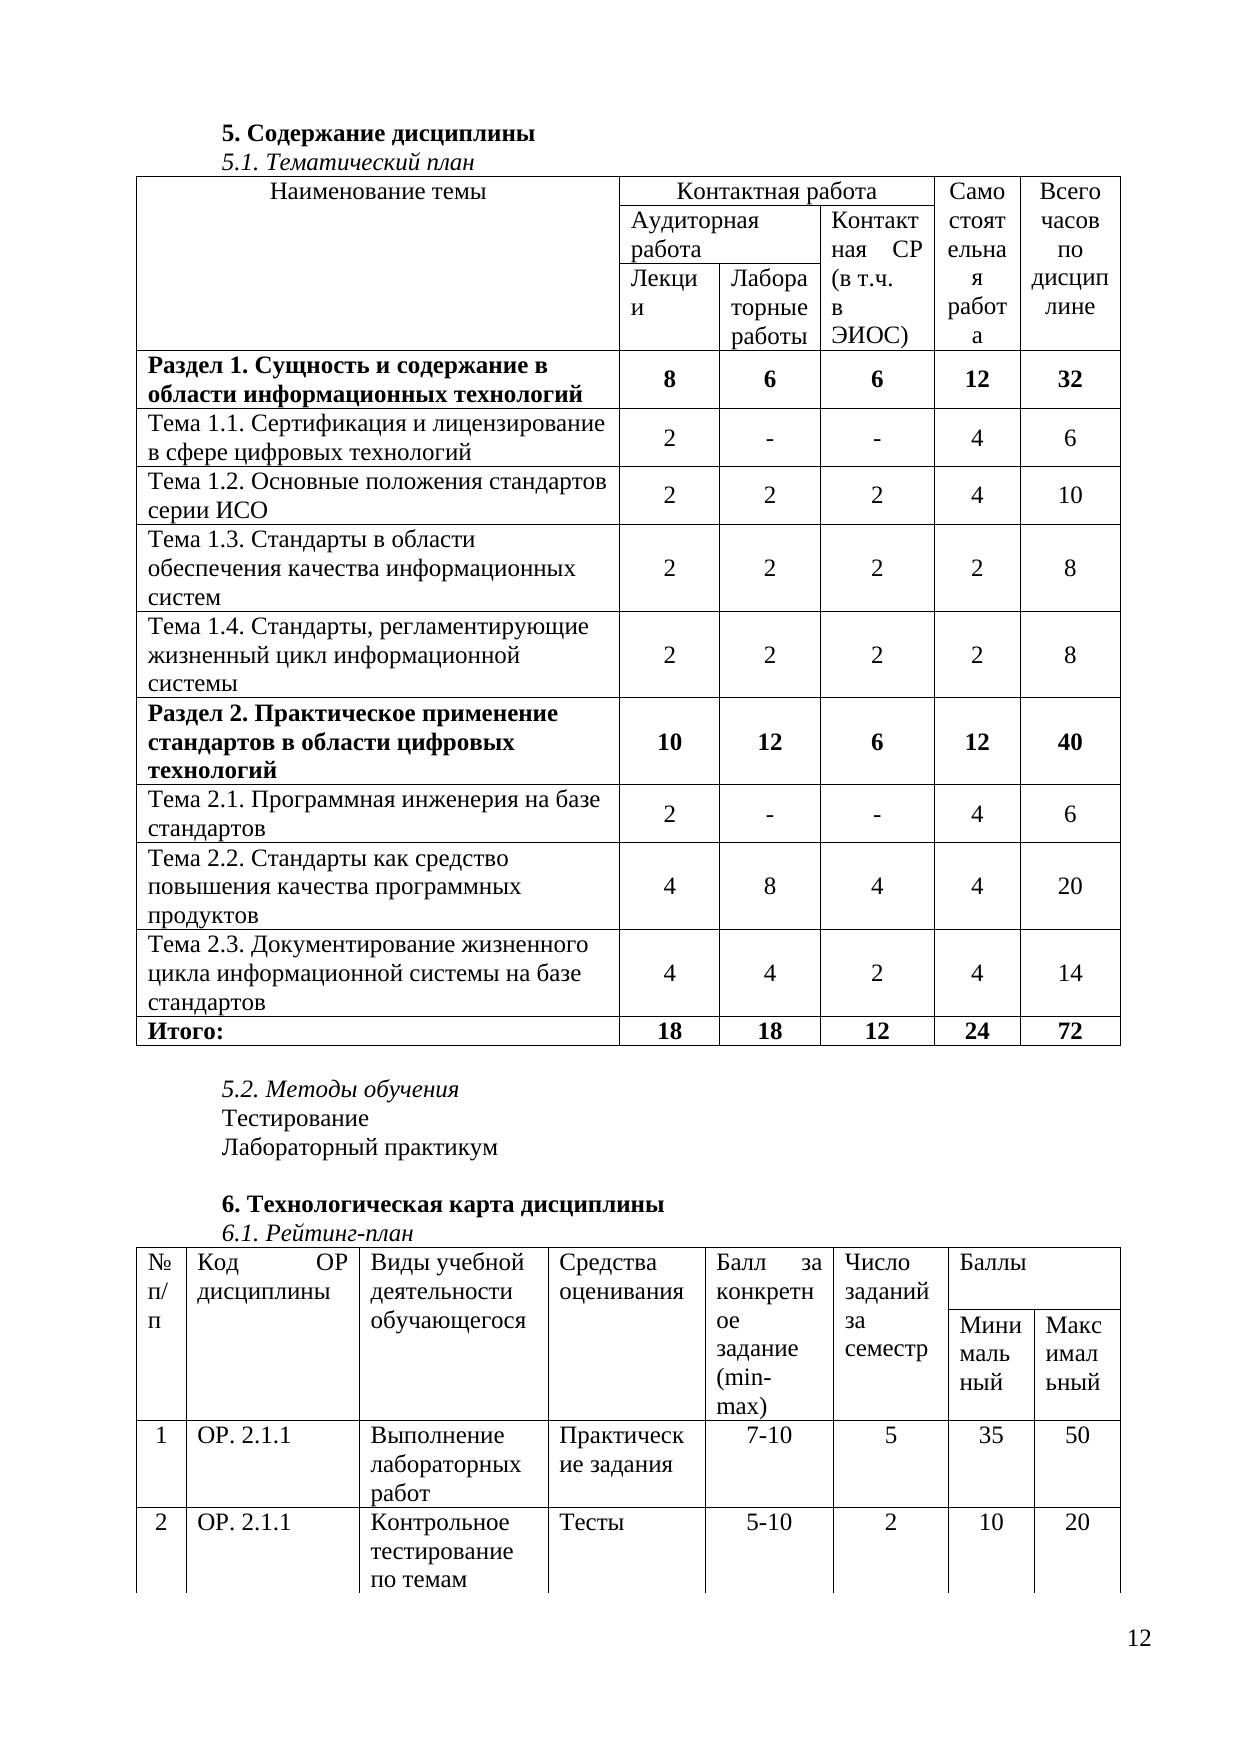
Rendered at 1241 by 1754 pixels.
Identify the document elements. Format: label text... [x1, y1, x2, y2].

table_header Баллы [949, 1248, 1120, 1309]
table_cell 8 [1021, 525, 1120, 611]
table_cell Тема 1.4. Стандарты, регламентирующие жизненный цикл информационной системы [137, 612, 619, 697]
table_cell 4 [620, 930, 719, 1016]
table_cell Практические задания [549, 1421, 705, 1506]
table_cell - [720, 785, 820, 842]
table_cell 8 [620, 351, 719, 408]
table_cell 2 [720, 612, 820, 697]
table_cell 4 [720, 930, 820, 1016]
table_cell 35 [949, 1421, 1034, 1506]
table_header Виды учебной деятельности обучающегося [360, 1248, 548, 1420]
list Тестирование [148, 1103, 1152, 1132]
table_cell 18 [620, 1017, 719, 1045]
list Лабораторный практикум [148, 1132, 1152, 1160]
table_cell 12 [821, 1017, 934, 1045]
table_cell Тема 1.3. Стандарты в области обеспечения качества информационных систем [137, 525, 619, 611]
table_cell Аудиторная работа [620, 206, 820, 263]
table_cell 2 [137, 1508, 186, 1593]
table_cell 2 [720, 525, 820, 611]
table_cell Минимальный [949, 1310, 1034, 1420]
table_cell 4 [935, 930, 1020, 1016]
table_cell 10 [1021, 467, 1120, 524]
table_cell 2 [620, 612, 719, 697]
table_cell 2 [935, 525, 1020, 611]
table_cell 20 [1035, 1508, 1120, 1593]
table_cell 1 [137, 1421, 186, 1506]
table_cell 2 [720, 467, 820, 524]
table_cell 2 [620, 785, 719, 842]
table_cell ОР. 2.1.1 [187, 1508, 359, 1593]
table_cell Максимальный [1035, 1310, 1120, 1420]
table_cell Тема 1.2. Основные положения стандартов серии ИСО [137, 467, 619, 524]
table_cell 14 [1021, 930, 1120, 1016]
table_header Наименование темы [137, 177, 619, 350]
table_header Балл за конкретное задание (min-max) [706, 1248, 833, 1420]
table_cell Тема 2.2. Стандарты как средство повышения качества программных продуктов [137, 843, 619, 929]
table_cell 2 [821, 525, 934, 611]
table_cell 72 [1021, 1017, 1120, 1045]
table_cell 2 [821, 467, 934, 524]
table_cell 2 [620, 467, 719, 524]
table_cell 4 [620, 843, 719, 929]
table_cell 4 [935, 785, 1020, 842]
table_cell 2 [821, 930, 934, 1016]
table_cell 2 [834, 1508, 948, 1593]
table_cell 50 [1035, 1421, 1120, 1506]
table_cell 12 [935, 698, 1020, 784]
table_cell 4 [935, 467, 1020, 524]
table_cell 40 [1021, 698, 1120, 784]
table_cell 12 [720, 698, 820, 784]
table_cell 18 [720, 1017, 820, 1045]
text 5.2. Методы обучения [148, 1074, 1152, 1103]
table_cell Тема 2.1. Программная инженерия на базе стандартов [137, 785, 619, 842]
table_cell 2 [620, 525, 719, 611]
table_header Код ОР дисциплины [187, 1248, 359, 1420]
table_cell 2 [935, 612, 1020, 697]
table_cell 6 [821, 351, 934, 408]
table_cell 4 [935, 409, 1020, 466]
table_cell Тема 2.3. Документирование жизненного цикла информационной системы на базе стандартов [137, 930, 619, 1016]
table_cell 2 [821, 612, 934, 697]
table_cell Тема 1.1. Сертификация и лицензирование в сфере цифровых технологий [137, 409, 619, 466]
table_cell Контактная СР (в т.ч. в ЭИОС) [821, 206, 934, 350]
table_cell 6 [1021, 409, 1120, 466]
table_header № п/п [137, 1248, 186, 1420]
table_cell Выполнение лабораторных работ [360, 1421, 548, 1506]
table_cell Раздел 1. Сущность и содержание в области информационных технологий [137, 351, 619, 408]
table_cell Лекции [620, 264, 719, 350]
table_cell 5 [834, 1421, 948, 1506]
table_cell ОР. 2.1.1 [187, 1421, 359, 1506]
table_cell Контрольное тестирование по темам [360, 1508, 548, 1593]
table_header Число заданий за семестр [834, 1248, 948, 1420]
table_cell Итого: [137, 1017, 619, 1045]
table_header Контактная работа [620, 177, 934, 205]
table_header Средства оценивания [549, 1248, 705, 1420]
table_cell 8 [1021, 612, 1120, 697]
table_cell 20 [1021, 843, 1120, 929]
table_cell Лабораторные работы [720, 264, 820, 350]
table_cell Раздел 2. Практическое применение стандартов в области цифровых технологий [137, 698, 619, 784]
table_cell 7-10 [706, 1421, 833, 1506]
table_cell 6 [821, 698, 934, 784]
table_header Всего часов по дисциплине [1021, 177, 1120, 350]
text 5.1. Тематический план [148, 147, 1152, 176]
table_cell 10 [949, 1508, 1034, 1593]
table_cell 4 [935, 843, 1020, 929]
table_cell 5-10 [706, 1508, 833, 1593]
table_cell 6 [720, 351, 820, 408]
table_cell 12 [935, 351, 1020, 408]
table_cell 24 [935, 1017, 1020, 1045]
text 5. Содержание дисциплины [148, 118, 1152, 147]
table_cell 2 [620, 409, 719, 466]
table_cell 4 [821, 843, 934, 929]
table_cell - [821, 409, 934, 466]
table_cell Тесты [549, 1508, 705, 1593]
table_cell 8 [720, 843, 820, 929]
text 6.1. Рейтинг-план [148, 1218, 1152, 1247]
table_cell - [720, 409, 820, 466]
text 6. Технологическая карта дисциплины [148, 1189, 1152, 1218]
table_cell 32 [1021, 351, 1120, 408]
table_cell 6 [1021, 785, 1120, 842]
table_cell 10 [620, 698, 719, 784]
table_cell - [821, 785, 934, 842]
table_header Самостоятельная работа [935, 177, 1020, 350]
